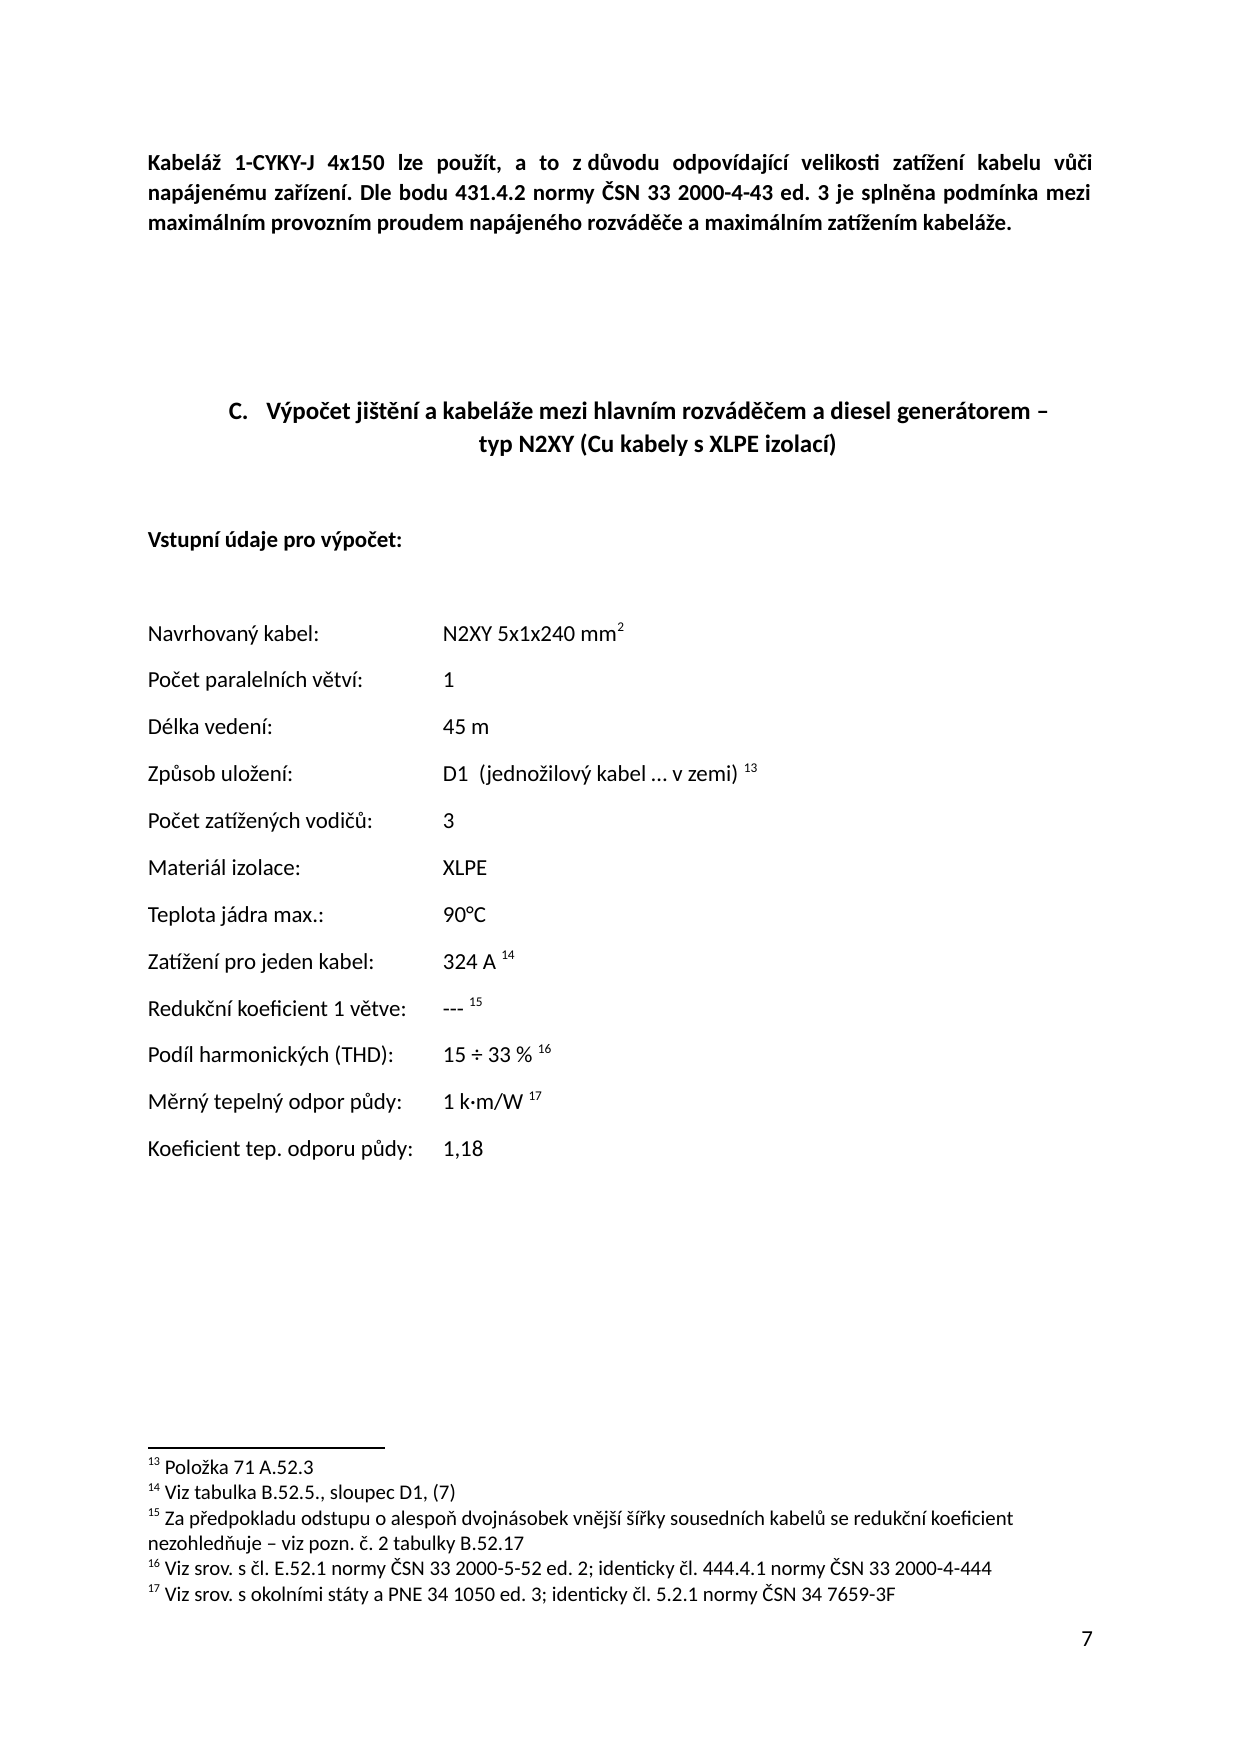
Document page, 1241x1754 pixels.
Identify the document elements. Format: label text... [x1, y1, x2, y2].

text Počet zatížených vodičů: 3 [148, 806, 1093, 834]
text Navrhovaný kabel: N2XY 5x1x240 mm2 [148, 619, 1093, 647]
text Teplota jádra max.: 90°C [148, 900, 1093, 928]
text Podíl harmonických (THD): 15 ÷ 33 % [148, 1041, 1093, 1068]
text Počet paralelních větví: 1 [148, 666, 1093, 693]
text Vstupní údaje pro výpočet: [148, 525, 1093, 553]
text Kabeláž 1-CYKY-J 4x150 lze použít, a to z důvodu odpovídající velikosti zatížení kabelu vůči napájenému zařízení. Dle bodu 431.4.2 normy ČSN 33 2000-4-43 ed. 3 je splněna podmínka mezi maximálním provozním proudem napájeného rozváděče a maximálním zatížením kabeláže. [148, 148, 1093, 236]
text Měrný tepelný odpor půdy: 1 k·m/W [148, 1087, 1093, 1115]
list Výpočet jištění a kabeláže mezi hlavním rozváděčem a diesel generátorem – [185, 396, 1093, 426]
text Redukční koeficient 1 větve: --- [148, 994, 1093, 1022]
text Materiál izolace: XLPE [148, 853, 1093, 881]
text Zatížení pro jeden kabel: 324 A [148, 947, 1093, 975]
text Délka vedení: 45 m [148, 712, 1093, 740]
text Koeficient tep. odporu půdy: 1,18 [148, 1134, 1093, 1162]
list typ N2XY (Cu kabely s XLPE izolací) [223, 428, 1093, 459]
text Způsob uložení: D1 (jednožilový kabel … v zemi) [148, 759, 1093, 787]
